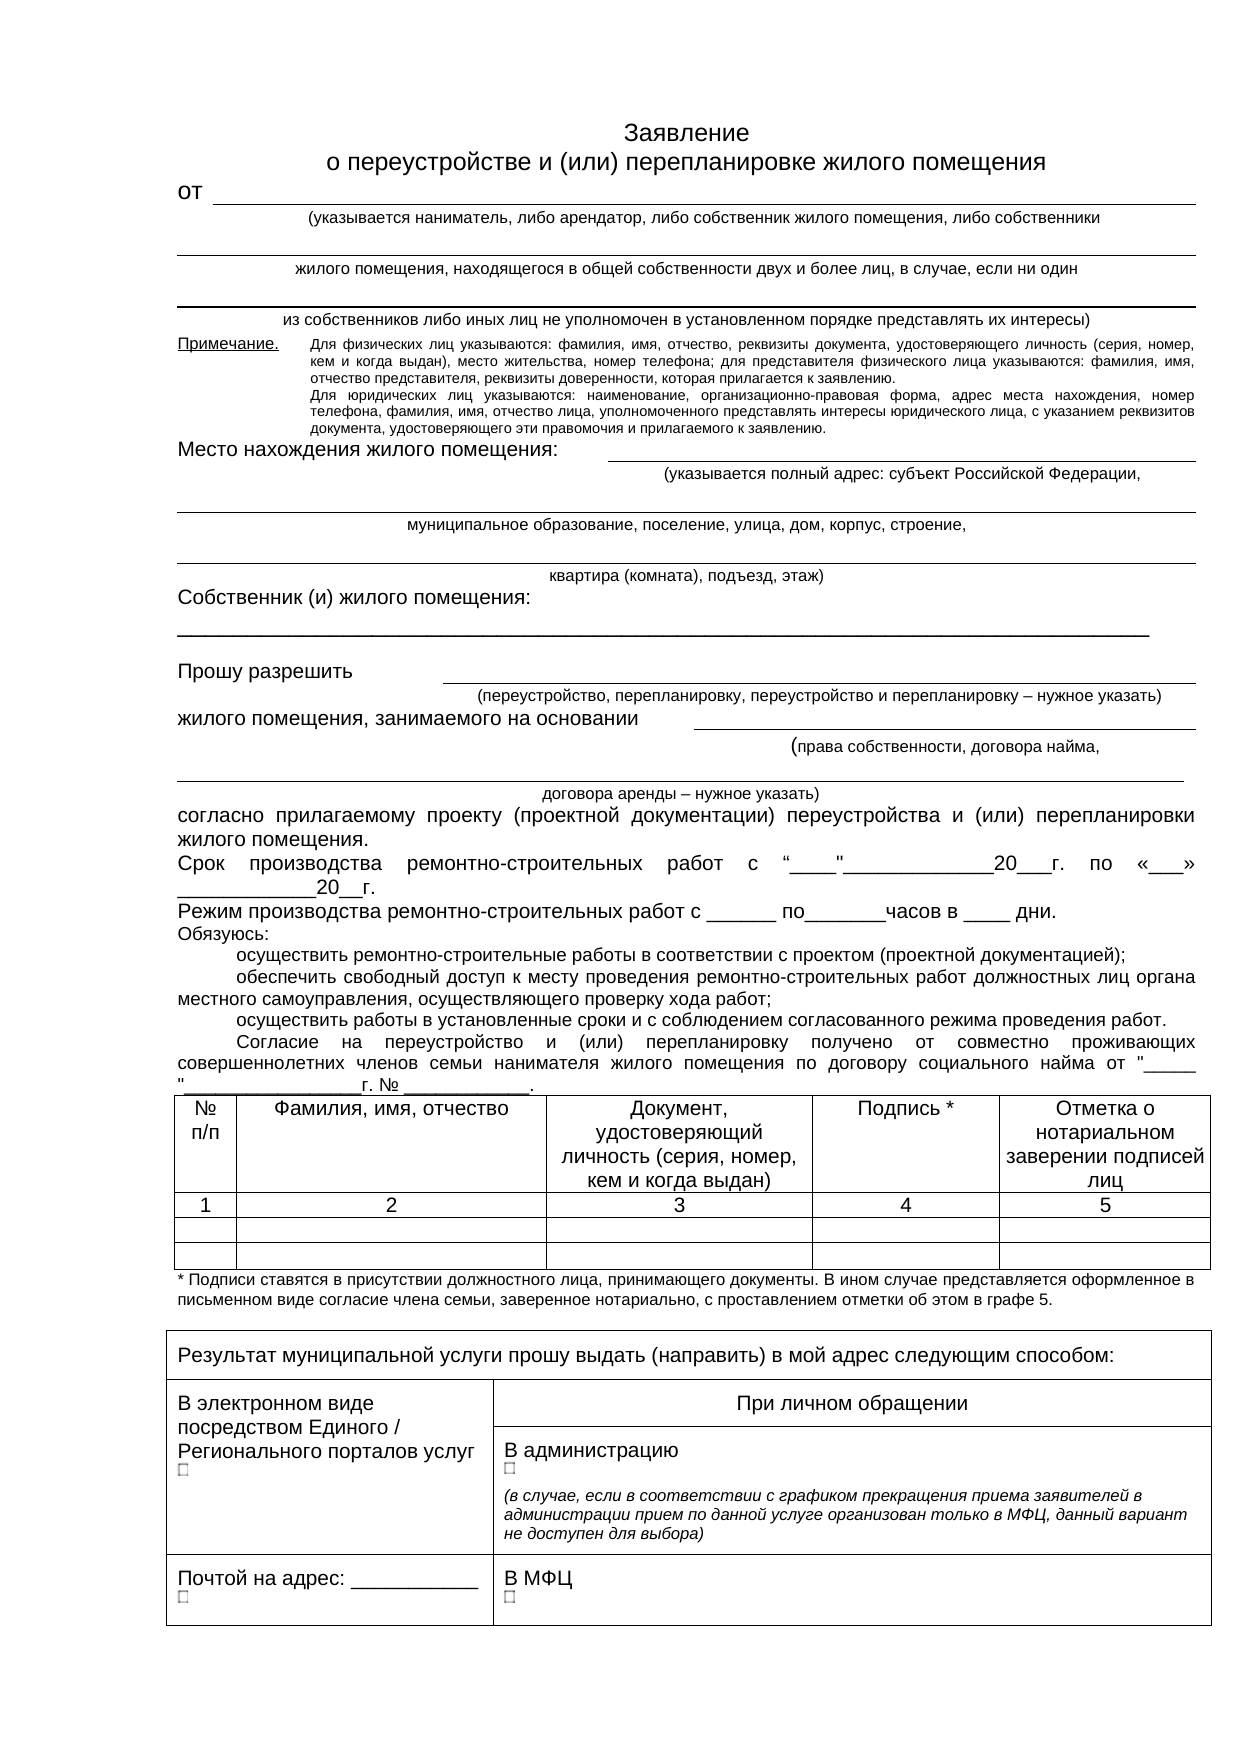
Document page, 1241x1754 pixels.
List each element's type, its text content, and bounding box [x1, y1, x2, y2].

table_cell В МФЦ [494, 1555, 1211, 1625]
table_header Результат муниципальной услуги прошу выдать (направить) в мой адрес следующим способом: [167, 1331, 1211, 1379]
text Заявление о переустройстве и (или) перепланировке жилого помещения [177, 118, 1196, 176]
table_cell Почтой на адрес: ___________ [167, 1555, 493, 1625]
text согласно прилагаемому проекту (проектной документации) переустройства и (или) перепланировки жилого помещения. [177, 803, 1196, 851]
table_cell [813, 1218, 999, 1242]
table_cell [237, 1243, 546, 1269]
table_cell В электронном виде посредством Единого / Регионального порталов услуг [167, 1380, 493, 1554]
text от [177, 176, 1196, 204]
text * Подписи ставятся в присутствии должностного лица, принимающего документы. В ином случае представляется оформленное в письменном виде согласие члена семьи, заверенное нотариально, с проставлением отметки об этом в графе 5. [177, 1270, 1196, 1308]
text жилого помещения, занимаемого на основании [177, 705, 1196, 729]
text договора аренды – нужное указать) [177, 782, 1184, 803]
table_header Подпись * [813, 1096, 999, 1192]
table_cell 5 [1000, 1193, 1210, 1217]
table_cell [175, 1218, 236, 1242]
text Собственник (и) жилого помещения: ______________________________________________________________________ [177, 585, 1196, 638]
table_cell [237, 1218, 546, 1242]
table_header № п/п [175, 1096, 236, 1192]
text жилого помещения, находящегося в общей собственности двух и более лиц, в случае, если ни один [177, 256, 1196, 278]
text Режим производства ремонтно-строительных работ с ______ по_______часов в ____ дни. [177, 899, 1196, 923]
text Для юридических лиц указываются: наименование, организационно-правовая форма, адрес места нахождения, номер телефона, фамилия, имя, отчество лица, уполномоченного представлять интересы юридического лица, с указанием реквизитов документа, удостоверяющего эти правомочия и прилагаемого к заявлению. [310, 386, 1196, 437]
table_cell [813, 1243, 999, 1269]
table_cell [1000, 1243, 1210, 1269]
table_cell 3 [547, 1193, 812, 1217]
table_cell [175, 1243, 236, 1269]
table_header Документ, удостоверяющий личность (серия, номер, кем и когда выдан) [547, 1096, 812, 1192]
text (указывается полный адрес: субъект Российской Федерации, [608, 462, 1196, 483]
picture [177, 1462, 189, 1476]
picture [177, 1590, 189, 1603]
text квартира (комната), подъезд, этаж) [177, 564, 1196, 585]
picture [503, 1461, 515, 1474]
table_cell [547, 1218, 812, 1242]
text Примечание. Для физических лиц указываются: фамилия, имя, отчество, реквизиты документа, удостоверяющего личность (серия, номер, кем и когда выдан), место жительства, номер телефона; для представителя физического лица указываются: фамилия, имя, отчество представителя, реквизиты доверенности, которая прилагается к заявлению. [177, 333, 1196, 386]
table_cell В администрацию (в случае, если в соответствии с графиком прекращения приема заявителей в администрации прием по данной услуге организован только в МФЦ, данный вариант не доступен для выбора) [494, 1427, 1211, 1554]
text осуществить ремонтно-строительные работы в соответствии с проектом (проектной документацией); [177, 944, 1196, 966]
text Прошу разрешить [177, 659, 1196, 683]
text муниципальное образование, поселение, улица, дом, корпус, строение, [177, 513, 1196, 534]
text Согласие на переустройство и (или) перепланировку получено от совместно проживающих совершеннолетних членов семьи нанимателя жилого помещения по договору социального найма от "_____ "_________________г. № ____________. [177, 1030, 1196, 1095]
text осуществить работы в установленные сроки и с соблюдением согласованного режима проведения работ. [177, 1009, 1196, 1030]
table_cell 4 [813, 1193, 999, 1217]
text обеспечить свободный доступ к месту проведения ремонтно-строительных работ должностных лиц органа местного самоуправления, осуществляющего проверку хода работ; [177, 966, 1196, 1009]
table_cell 2 [237, 1193, 546, 1217]
picture [503, 1590, 515, 1603]
text (указывается наниматель, либо арендатор, либо собственник жилого помещения, либо собственники [213, 205, 1196, 227]
text Обязуюсь: [177, 923, 1196, 944]
text из собственников либо иных лиц не уполномочен в установленном порядке представлять их интересы) [177, 308, 1196, 329]
text Место нахождения жилого помещения: [177, 437, 1196, 461]
text Срок производства ремонтно-строительных работ с “____"_____________20___г. по «___» ____________20__г. [177, 851, 1196, 899]
table_header Отметка о нотариальном заверении подписей лиц [1000, 1096, 1210, 1192]
table_cell [547, 1243, 812, 1269]
text (переустройство, перепланировку, переустройство и перепланировку – нужное указать) [443, 684, 1196, 705]
table_header Фамилия, имя, отчество [237, 1096, 546, 1192]
table_cell При личном обращении [494, 1380, 1211, 1426]
table_cell 1 [175, 1193, 236, 1217]
text (права собственности, договора найма, [694, 730, 1196, 756]
table_cell [1000, 1218, 1210, 1242]
